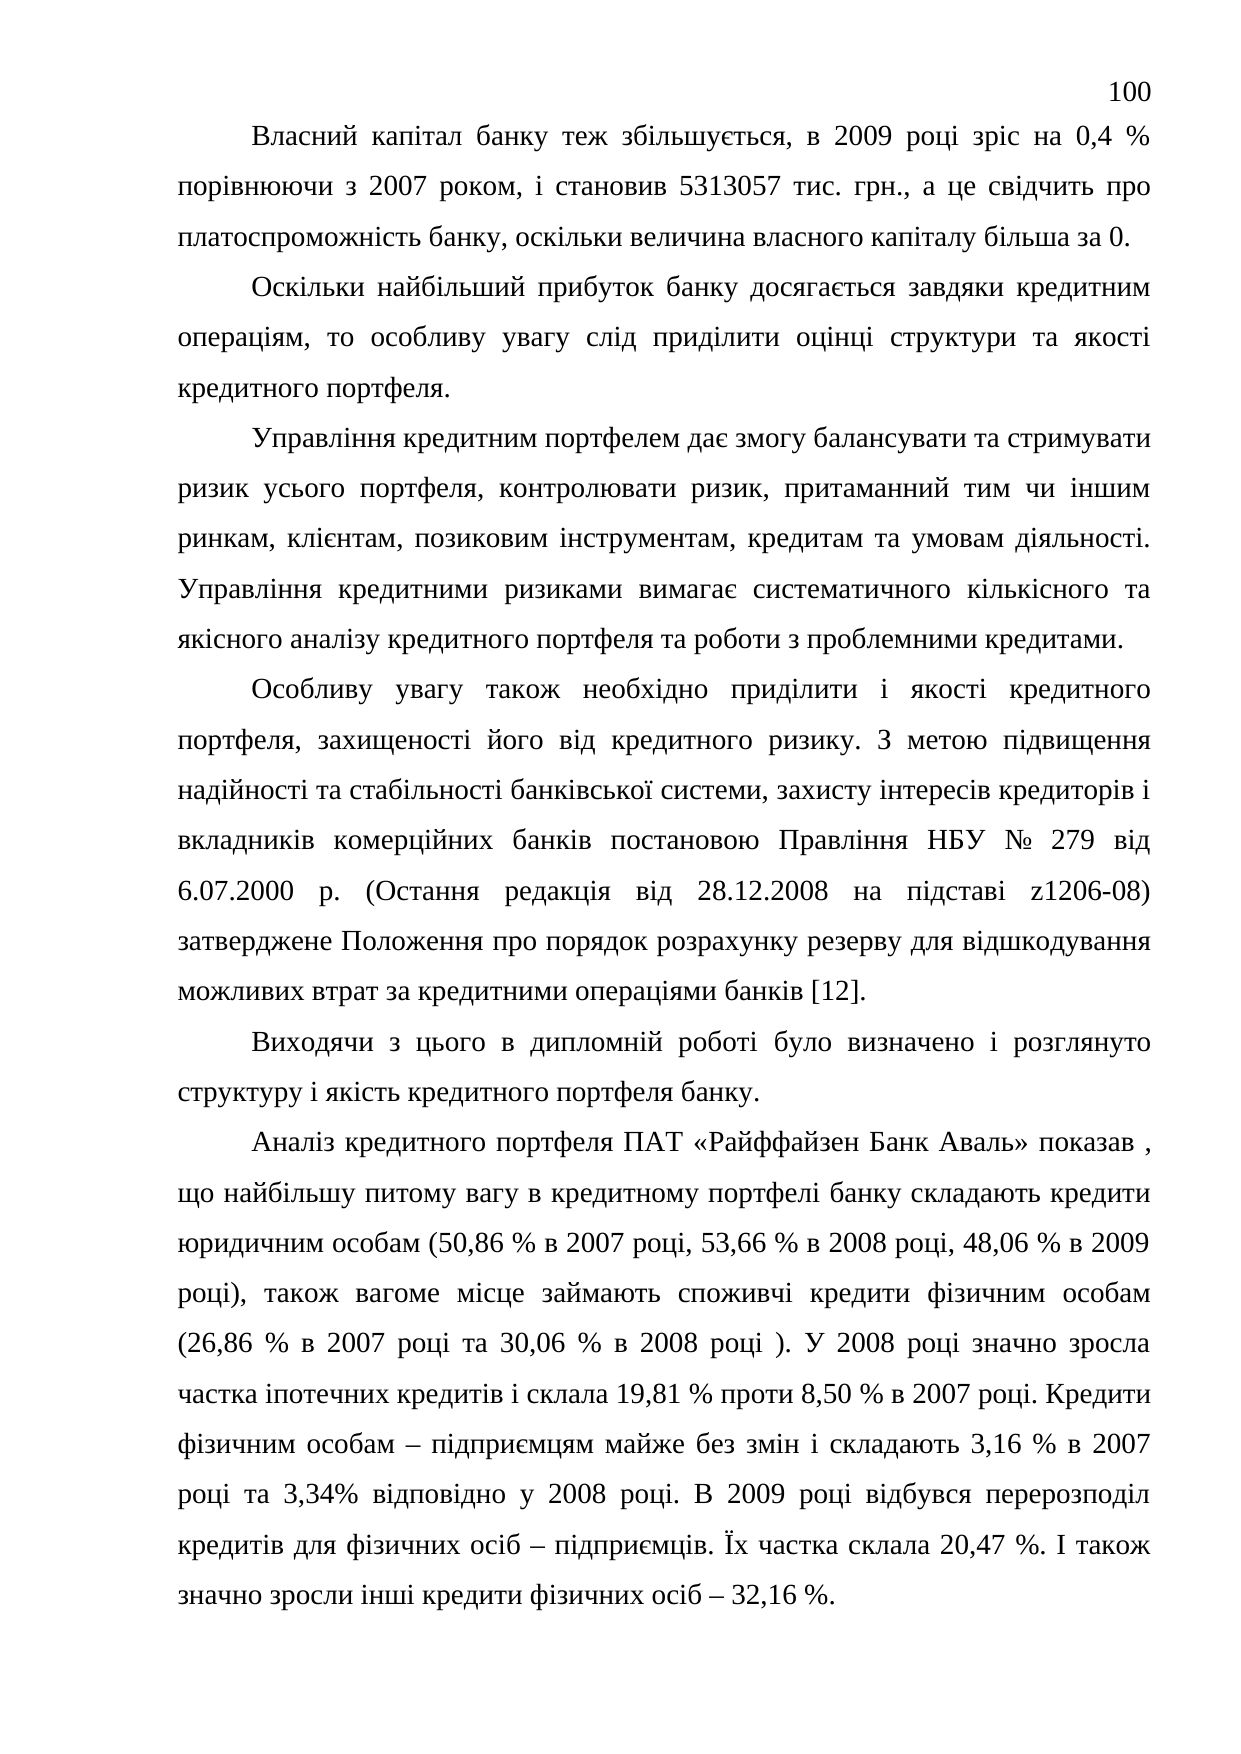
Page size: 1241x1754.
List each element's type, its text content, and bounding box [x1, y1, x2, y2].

text Особливу увагу також необхідно приділити і якості кредитного портфеля, захищеності його від кредитного ризику. З метою підвищення надійності та стабільності банківської системи, захисту інтересів кредиторів і вкладників комерційних банків постановою Правління НБУ № 279 від 6.07.2000 р. (Остання редакцiя вiд 28.12.2008 на пiдставi z1206-08) затверджене Положення про порядок розрахунку резерву для відшкодування можливих втрат за кредитними операціями банків [12]. [177, 672, 1152, 1007]
text Аналіз кредитного портфеля ПАТ «Райффайзен Банк Аваль» показав , що найбільшу питому вагу в кредитному портфелі банку складають кредити юридичним особам (50,86 % в 2007 році, 53,66 % в 2008 році, 48,06 % в 2009 році), також вагоме місце займають споживчі кредити фізичним особам (26,86 % в 2007 році та 30,06 % в 2008 році ). У 2008 році значно зросла частка іпотечних кредитів і склала 19,81 % проти 8,50 % в 2007 році. Кредити фізичним особам – підприємцям майже без змін і складають 3,16 % в 2007 році та 3,34% відповідно у 2008 році. В 2009 році відбувся перерозподіл кредитів для фізичних осіб – підприємців. Їх частка склала 20,47 %. І також значно зросли інші кредити фізичних осіб – 32,16 %. [177, 1124, 1152, 1611]
text Оскільки найбільший прибуток банку досягається завдяки кредитним операціям, то особливу увагу слід приділити оцінці структури та якості кредитного портфеля. [177, 269, 1152, 403]
text Виходячи з цього в дипломній роботі було визначено і розглянуто структуру і якість кредитного портфеля банку. [177, 1024, 1152, 1108]
text Власний капітал банку теж збільшується, в 2009 році зріс на 0,4 % порівнюючи з 2007 роком, і становив 5313057 тис. грн., а це свідчить про платоспроможність банку, оскільки величина власного капіталу більша за 0. [177, 118, 1152, 252]
text Управління кредитним портфелем дає змогу балансувати та стримувати ризик усього портфеля, контролювати ризик, притаманний тим чи іншим ринкам, клієнтам, позиковим інструментам, кредитам та умовам діяльності. Управління кредитними ризиками вимагає систематичного кількісного та якісного аналізу кредитного портфеля та роботи з проблемними кредитами. [177, 420, 1152, 655]
